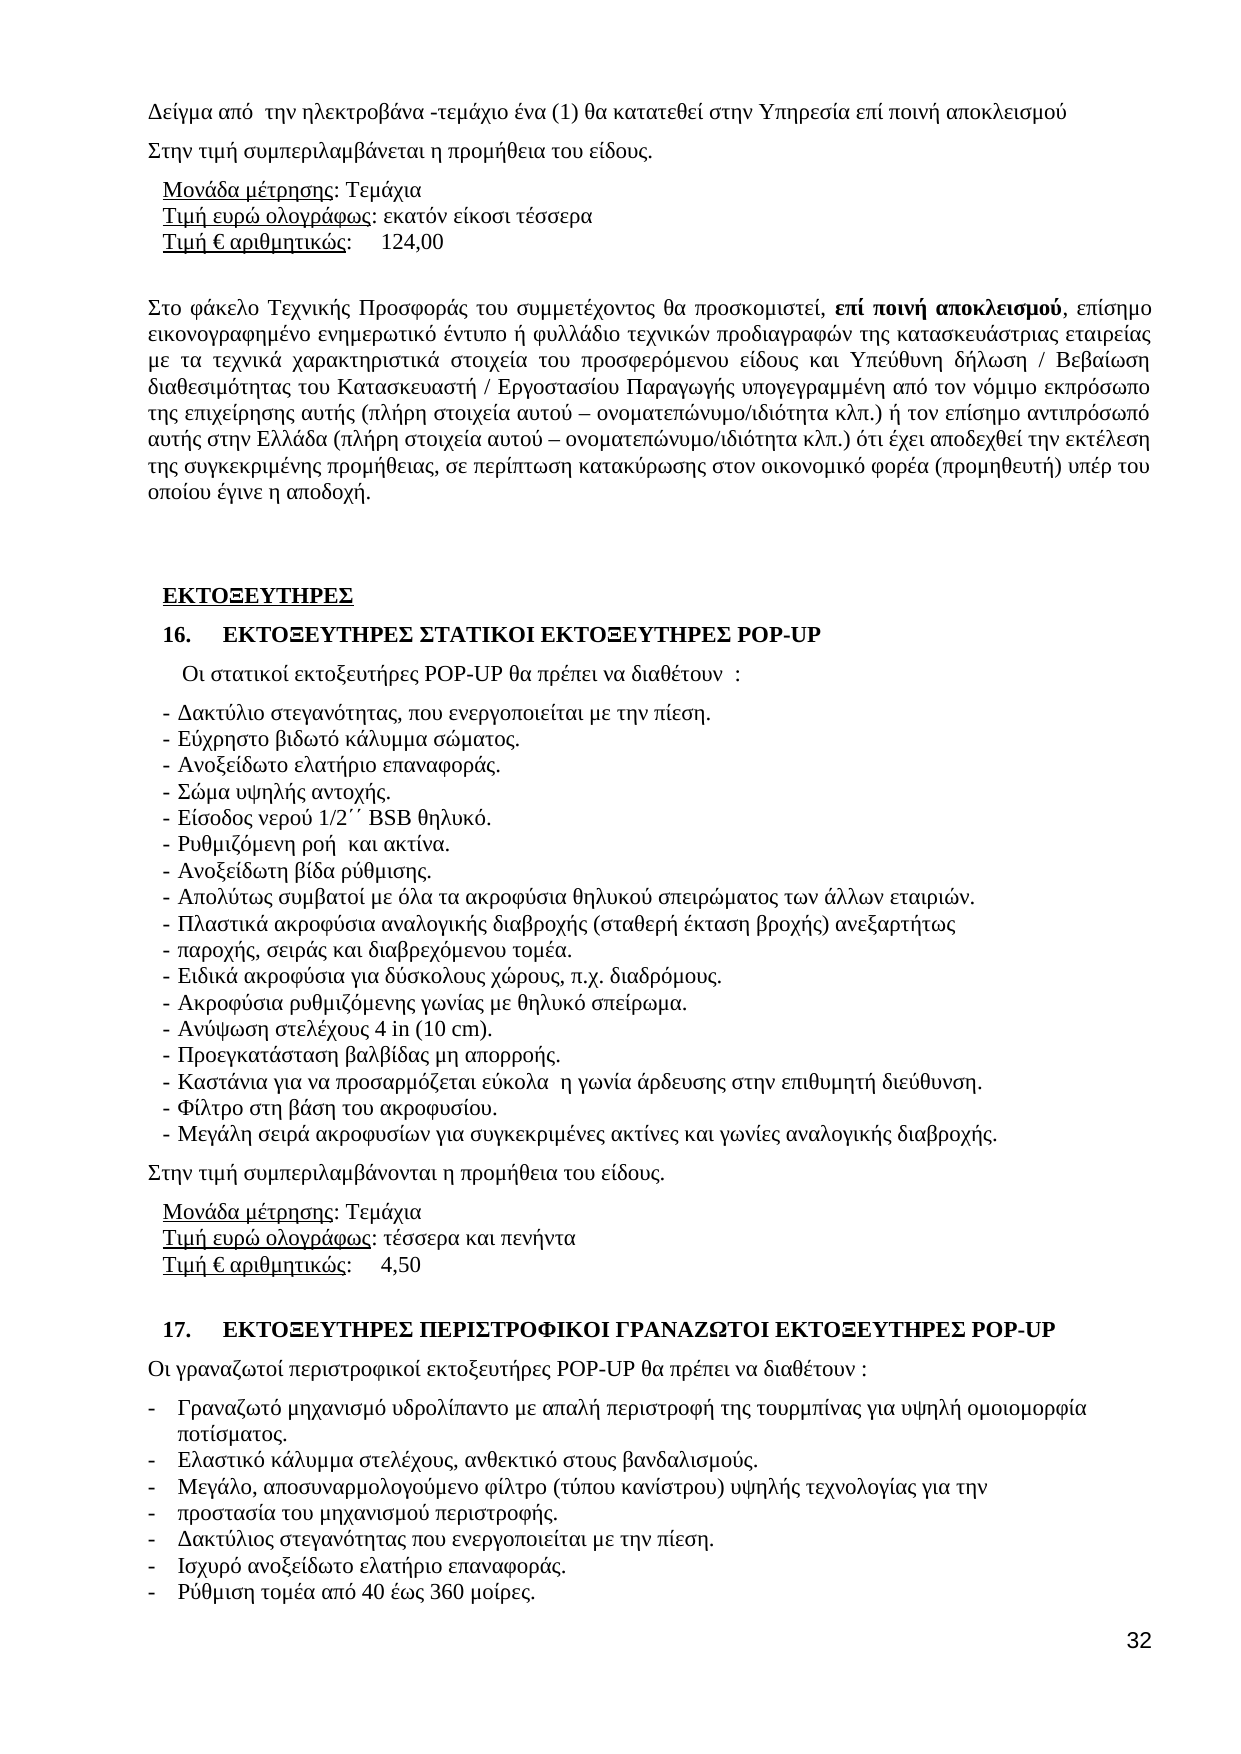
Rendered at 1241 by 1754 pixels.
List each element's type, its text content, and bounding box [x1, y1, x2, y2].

list παροχής, σειράς και διαβρεχόμενου τομέα. [162, 936, 1152, 962]
text ΕΚΤΟΞΕΥΤΗΡΕΣ [162, 582, 1152, 608]
list Ανύψωση στελέχους 4 in (10 cm). [162, 1015, 1152, 1041]
list Σώμα υψηλής αντοχής. [162, 778, 1152, 804]
text Στην τιμή συμπεριλαμβάνεται η προμήθεια του είδους. [148, 137, 1152, 163]
text Δείγμα από την ηλεκτροβάνα -τεμάχιο ένα (1) θα κατατεθεί στην Υπηρεσία επί ποινή αποκλεισμού [148, 98, 1152, 124]
text Οι στατικοί εκτοξευτήρες POP-UP θα πρέπει να διαθέτουν : [148, 660, 1152, 686]
list Γραναζωτό μηχανισμό υδρολίπαντο με απαλή περιστροφή της τουρμπίνας για υψηλή ομοιομορφία ποτίσματος. [148, 1394, 1152, 1446]
list Φίλτρο στη βάση του ακροφυσίου. [162, 1094, 1152, 1120]
list Ρυθμιζόμενη ροή και ακτίνα. [162, 831, 1152, 857]
text Τιμή ευρώ ολογράφως: τέσσερα και πενήντα [162, 1224, 1152, 1251]
list Ακροφύσια ρυθμιζόμενης γωνίας με θηλυκό σπείρωμα. [162, 989, 1152, 1015]
list Δακτύλιο στεγανότητας, που ενεργοποιείται με την πίεση. [162, 699, 1152, 725]
list Προεγκατάσταση βαλβίδας μη απορροής. [162, 1041, 1152, 1068]
list Ειδικά ακροφύσια για δύσκολους χώρους, π.χ. διαδρόμους. [162, 962, 1152, 989]
text Μονάδα μέτρησης: Τεμάχια [162, 176, 1152, 202]
list Ανοξείδωτη βίδα ρύθμισης. [162, 857, 1152, 883]
list Δακτύλιος στεγανότητας που ενεργοποιείται με την πίεση. [148, 1526, 1152, 1552]
list Ρύθμιση τομέα από 40 έως 360 μοίρες. [148, 1578, 1152, 1604]
list Απολύτως συμβατοί με όλα τα ακροφύσια θηλυκού σπειρώματος των άλλων εταιριών. [162, 883, 1152, 909]
text Τιμή € αριθμητικώς: 4,50 [162, 1251, 1152, 1277]
list Εύχρηστο βιδωτό κάλυμμα σώματος. [162, 725, 1152, 751]
text Τιμή € αριθμητικώς: 124,00 [162, 228, 1152, 255]
list Καστάνια για να προσαρμόζεται εύκολα η γωνία άρδευσης στην επιθυμητή διεύθυνση. [162, 1068, 1152, 1094]
list ΕΚΤΟΞΕΥΤΗΡΕΣ ΠΕΡΙΣΤΡΟΦΙΚΟΙ ΓΡΑΝΑΖΩΤΟΙ ΕΚΤΟΞΕΥΤΗΡΕΣ POP-UP [162, 1316, 1152, 1342]
list Είσοδος νερού 1/2΄΄ BSB θηλυκό. [162, 804, 1152, 831]
list Μεγάλο, αποσυναρμολογούμενο φίλτρο (τύπου κανίστρου) υψηλής τεχνολογίας για την [148, 1473, 1152, 1499]
text Στην τιμή συμπεριλαμβάνονται η προμήθεια του είδους. [148, 1159, 1152, 1186]
text Οι γραναζωτοί περιστροφικοί εκτοξευτήρες POP-UP θα πρέπει να διαθέτουν : [148, 1355, 1152, 1381]
list Ισχυρό ανοξείδωτο ελατήριο επαναφοράς. [148, 1552, 1152, 1578]
list ΕΚΤΟΞΕΥΤΗΡΕΣ ΣΤΑΤΙΚΟΙ ΕΚΤΟΞΕΥΤΗΡΕΣ POP-UP [162, 621, 1152, 647]
list προστασία του μηχανισμού περιστροφής. [148, 1499, 1152, 1526]
text Τιμή ευρώ ολογράφως: εκατόν είκοσι τέσσερα [162, 202, 1152, 228]
list Ανοξείδωτο ελατήριο επαναφοράς. [162, 751, 1152, 778]
list Ελαστικό κάλυμμα στελέχους, ανθεκτικό στους βανδαλισμούς. [148, 1446, 1152, 1473]
list Μεγάλη σειρά ακροφυσίων για συγκεκριμένες ακτίνες και γωνίες αναλογικής διαβροχής. [162, 1120, 1152, 1147]
list Πλαστικά ακροφύσια αναλογικής διαβροχής (σταθερή έκταση βροχής) ανεξαρτήτως [162, 909, 1152, 936]
text Μονάδα μέτρησης: Τεμάχια [162, 1198, 1152, 1224]
list Στο φάκελο Τεχνικής Προσφοράς του συμμετέχοντος θα προσκομιστεί, επί ποινή αποκλεισμού, επίσημο εικονογραφημένο ενημερωτικό έντυπο ή φυλλάδιο τεχνικών προδιαγραφών της κατασκευάστριας εταιρείας με τα τεχνικά χαρακτηριστικά στοιχεία του προσφερόμενου είδους και Υπεύθυνη δήλωση / Βεβαίωση διαθεσιμότητας του Κατασκευαστή / Εργοστασίου Παραγωγής υπογεγραμμένη από τον νόμιμο εκπρόσωπο της επιχείρησης αυτής (πλήρη στοιχεία αυτού – ονοματεπώνυμο/ιδιότητα κλπ.) ή τον επίσημο αντιπρόσωπό αυτής στην Ελλάδα (πλήρη στοιχεία αυτού – ονοματεπώνυμο/ιδιότητα κλπ.) ότι έχει αποδεχθεί την εκτέλεση της συγκεκριμένης προμήθειας, σε περίπτωση κατακύρωσης στον οικονομικό φορέα (προμηθευτή) υπέρ του οποίου έγινε η αποδοχή. [148, 294, 1152, 504]
